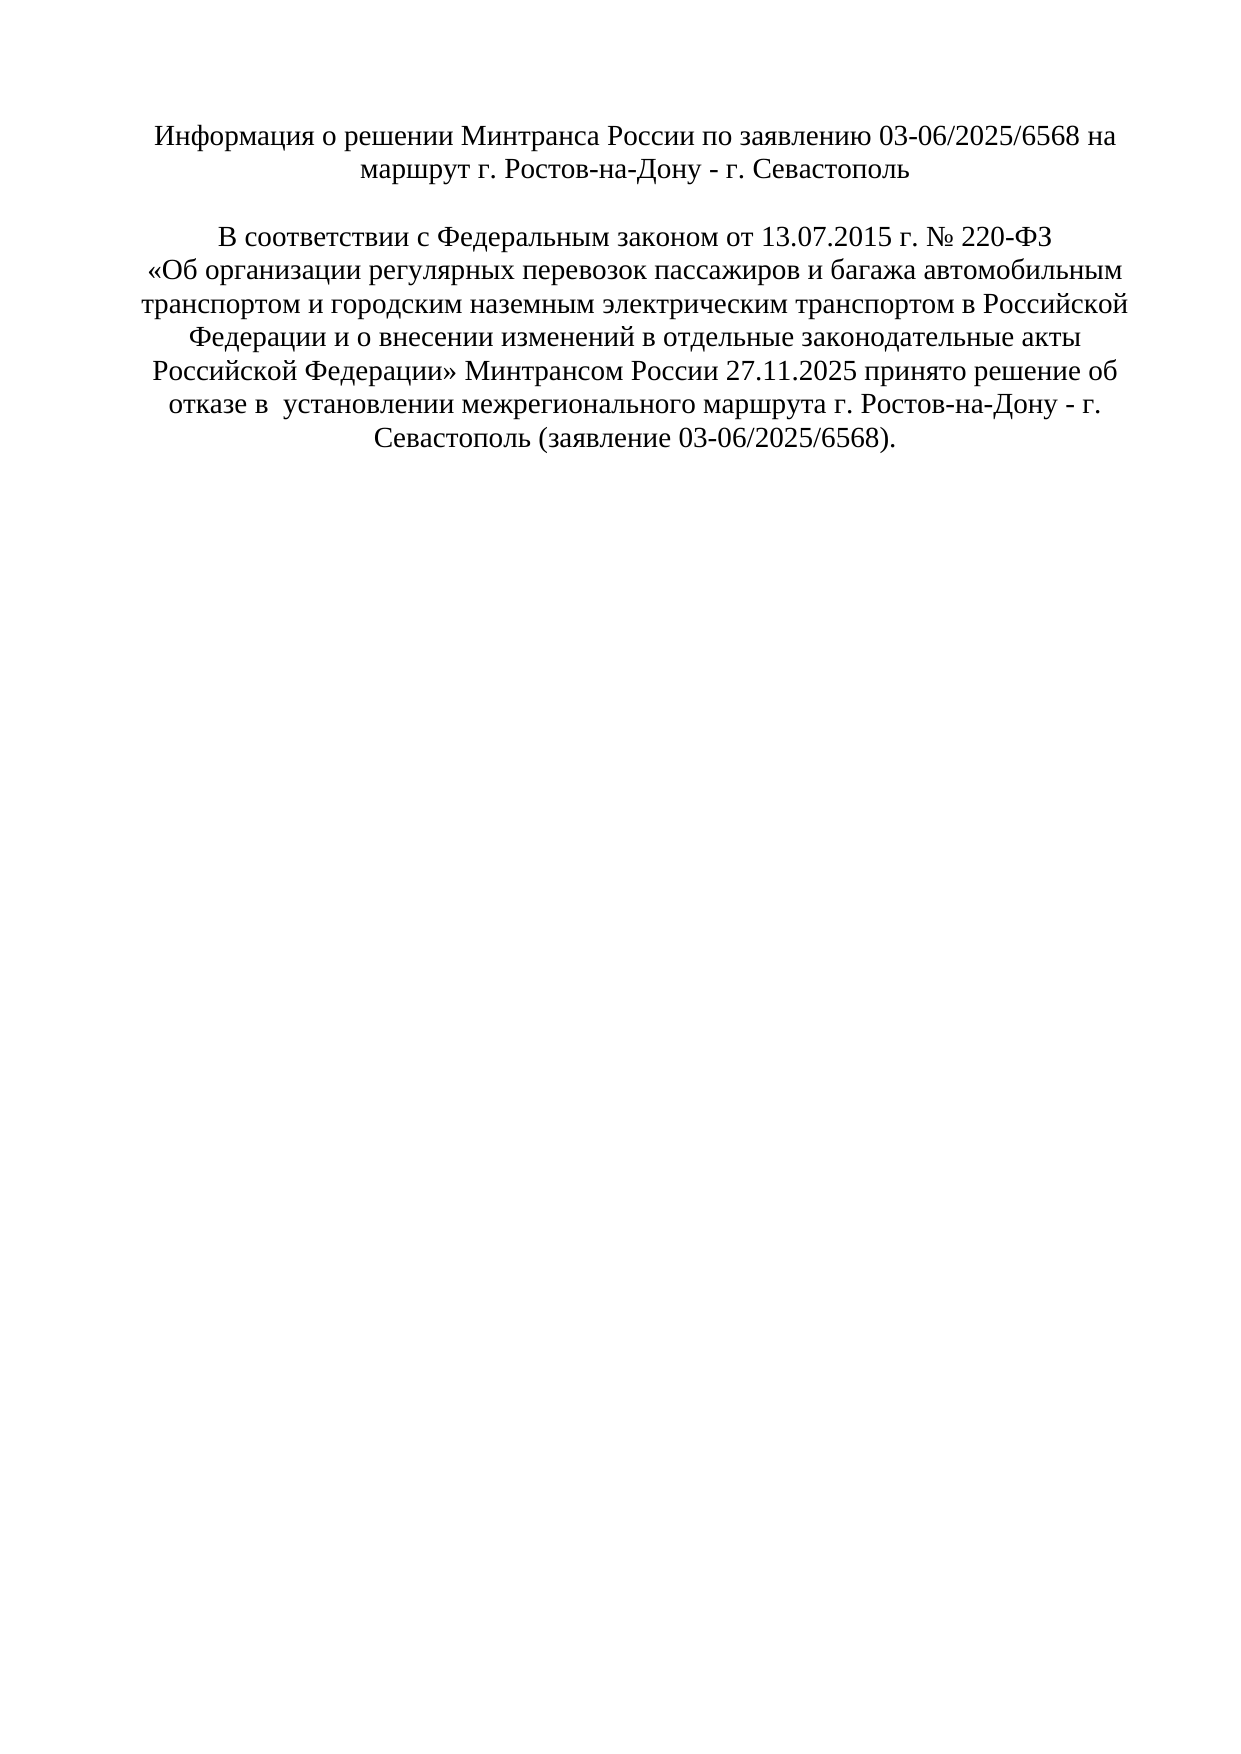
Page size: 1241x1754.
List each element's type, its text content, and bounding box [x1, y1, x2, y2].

text Информация о решении Минтранса России по заявлению 03-06/2025/6568 на маршрут г. Ростов-на-Дону - г. Севастополь [118, 118, 1152, 185]
text В соответствии с Федеральным законом от 13.07.2015 г. № 220-ФЗ «Об организации регулярных перевозок пассажиров и багажа автомобильным транспортом и городским наземным электрическим транспортом в Российской Федерации и о внесении изменений в отдельные законодательные акты Российской Федерации» Минтрансом России 27.11.2025 принято решение об отказе в установлении межрегионального маршрута г. Ростов-на-Дону - г. Севастополь (заявление 03-06/2025/6568). [118, 219, 1152, 453]
